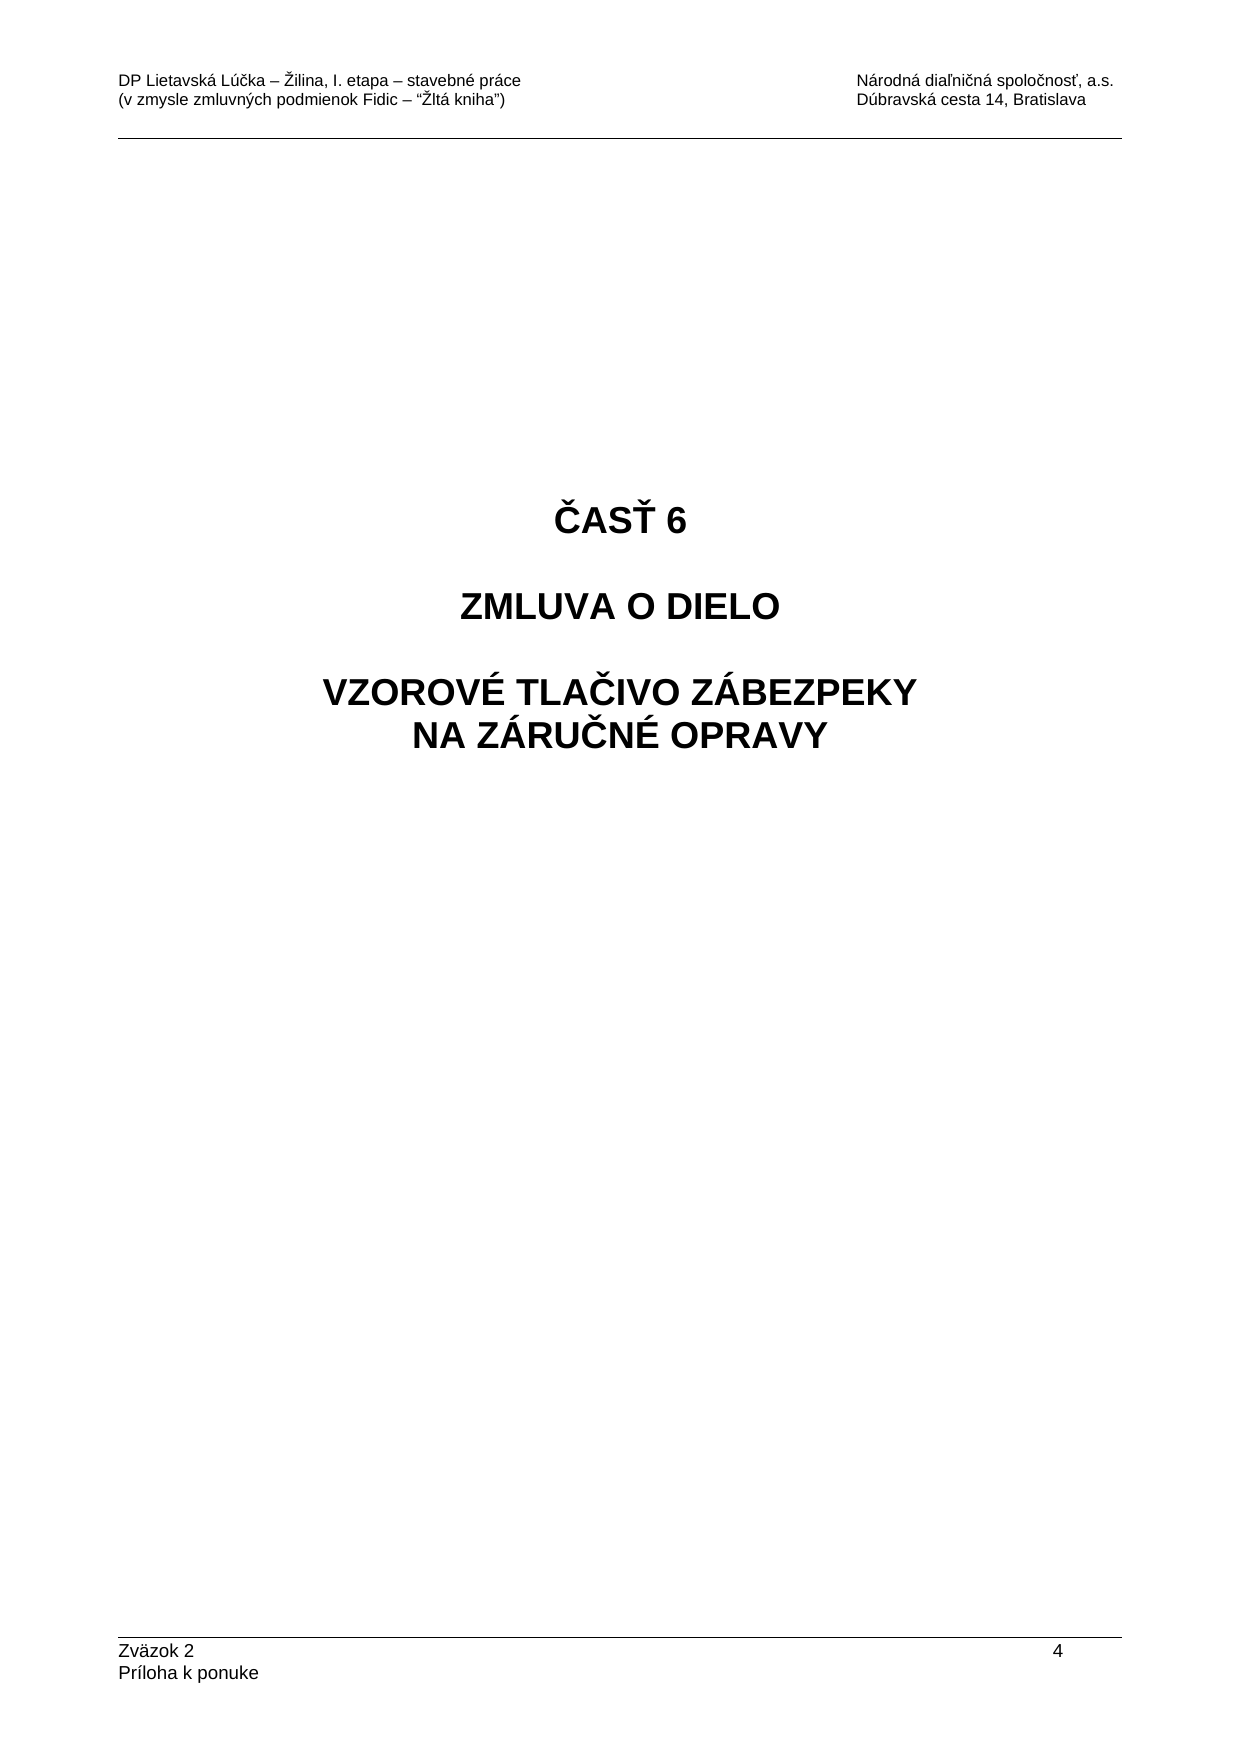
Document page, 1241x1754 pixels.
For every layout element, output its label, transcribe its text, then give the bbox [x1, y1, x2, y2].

text Zmluva o Dielo [118, 584, 1122, 627]
text časť 6 [118, 498, 1122, 541]
text na záručné opravy [118, 714, 1122, 757]
text Vzorové tlačivo zábezpeky [118, 671, 1122, 714]
